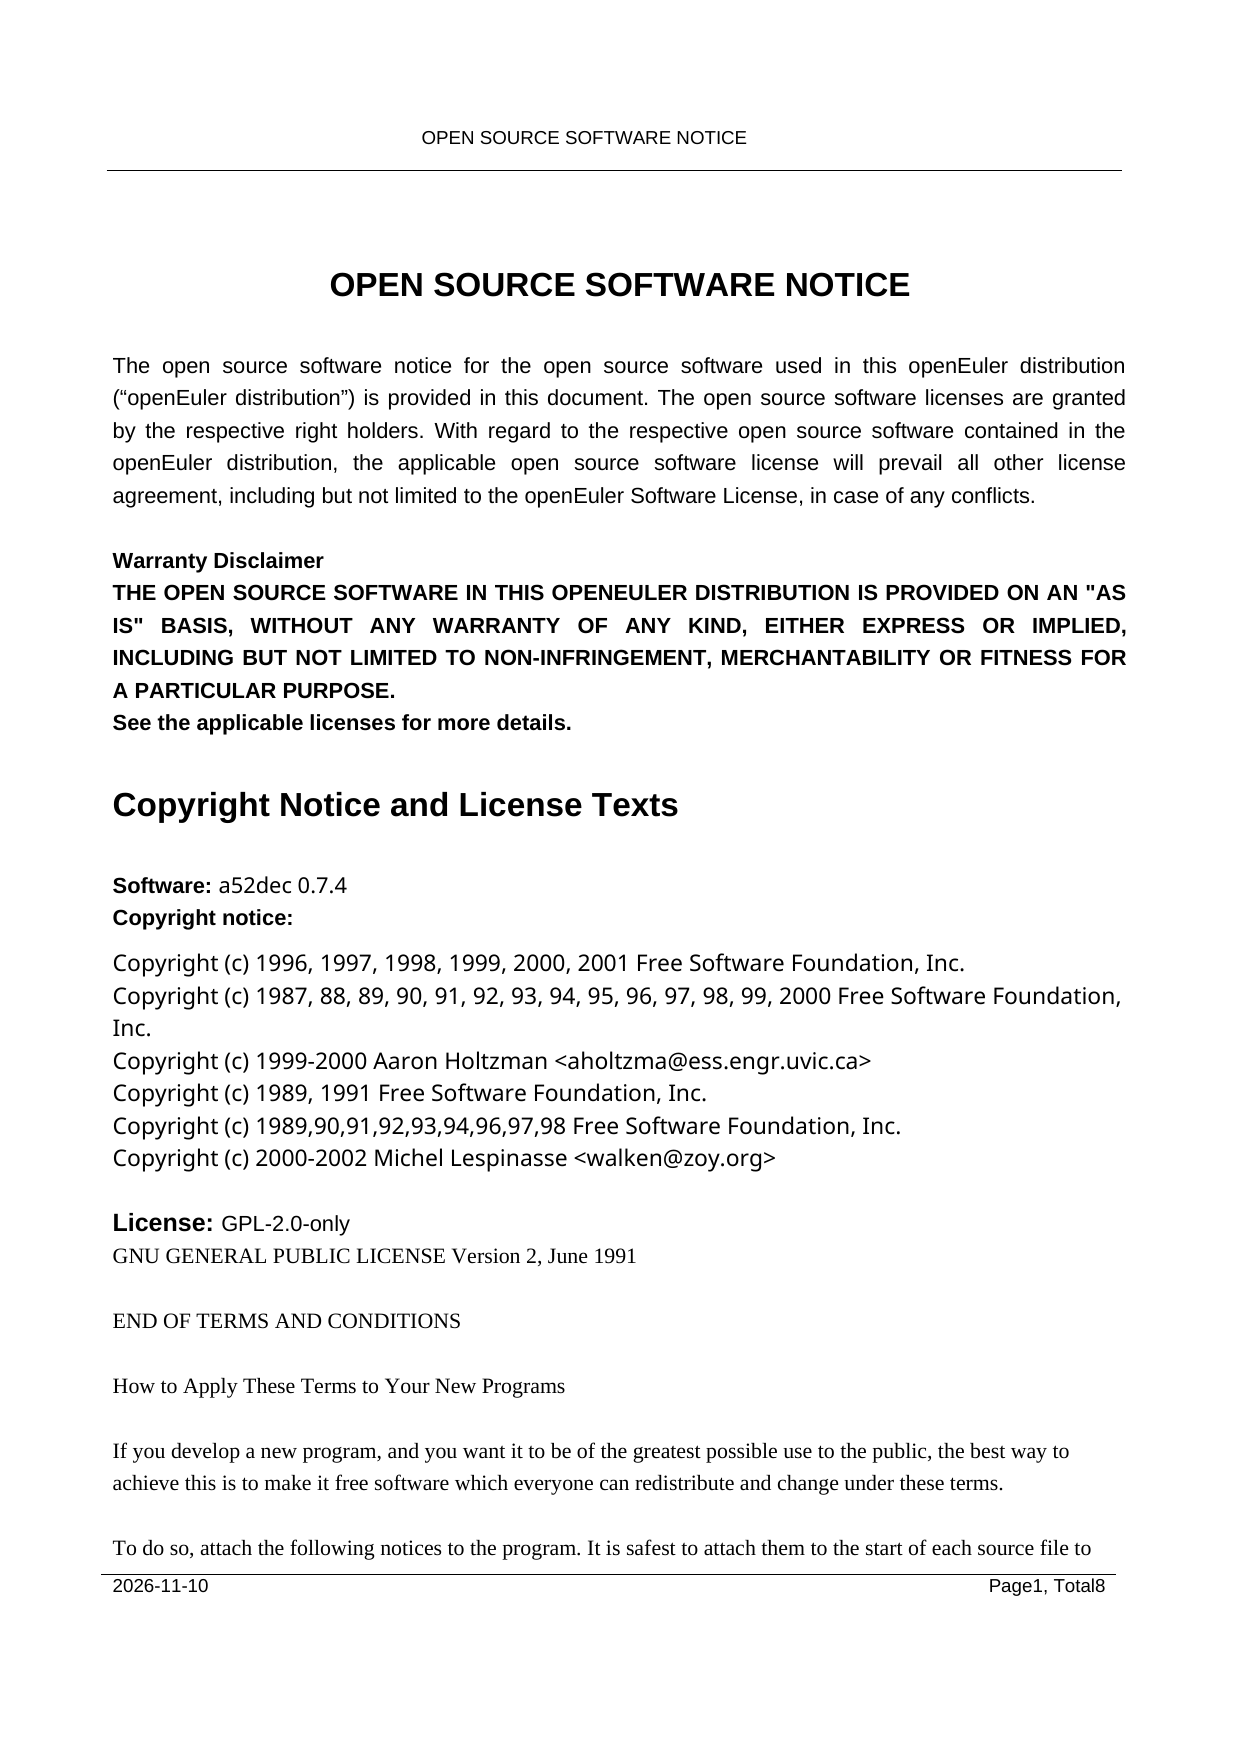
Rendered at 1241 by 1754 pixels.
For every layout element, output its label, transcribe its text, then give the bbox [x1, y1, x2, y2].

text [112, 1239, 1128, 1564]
text The open source software notice for the open source software used in this openEuler distribution (“openEuler distribution”) is provided in this document. The open source software licenses are granted by the respective right holders. With regard to the respective open source software contained in the openEuler distribution, the applicable open source software license will prevail all other license agreement, including but not limited to the openEuler Software License, in case of any conflicts. [112, 349, 1128, 511]
text OPEN SOURCE SOFTWARE NOTICE [112, 251, 1128, 316]
text THE OPEN SOURCE SOFTWARE IN THIS OPENEULER DISTRIBUTION IS PROVIDED ON AN "AS IS" BASIS, WITHOUT ANY WARRANTY OF ANY KIND, EITHER EXPRESS OR IMPLIED, INCLUDING BUT NOT LIMITED TO NON-INFRINGEMENT, MERCHANTABILITY OR FITNESS FOR A PARTICULAR PURPOSE. See the applicable licenses for more details. [112, 576, 1128, 739]
text Copyright (c) 1996, 1997, 1998, 1999, 2000, 2001 Free Software Foundation, Inc. Copyright (c) 1987, 88, 89, 90, 91, 92, 93, 94, 95, 96, 97, 98, 99, 2000 Free Software Foundation, Inc. Copyright (c) 1999-2000 Aaron Holtzman <aholtzma@ess.engr.uvic.ca> Copyright (c) 1989, 1991 Free Software Foundation, Inc. Copyright (c) 1989,90,91,92,93,94,96,97,98 Free Software Foundation, Inc. Copyright (c) 2000-2002 Michel Lespinasse <walken@zoy.org> [112, 947, 1128, 1207]
text License: GPL-2.0-only [112, 1207, 1128, 1239]
text Copyright notice: [112, 901, 1128, 934]
title Software: a52dec 0.7.4 [112, 869, 1128, 901]
text Warranty Disclaimer [112, 544, 1128, 576]
text Copyright Notice and License Texts [112, 771, 1128, 836]
